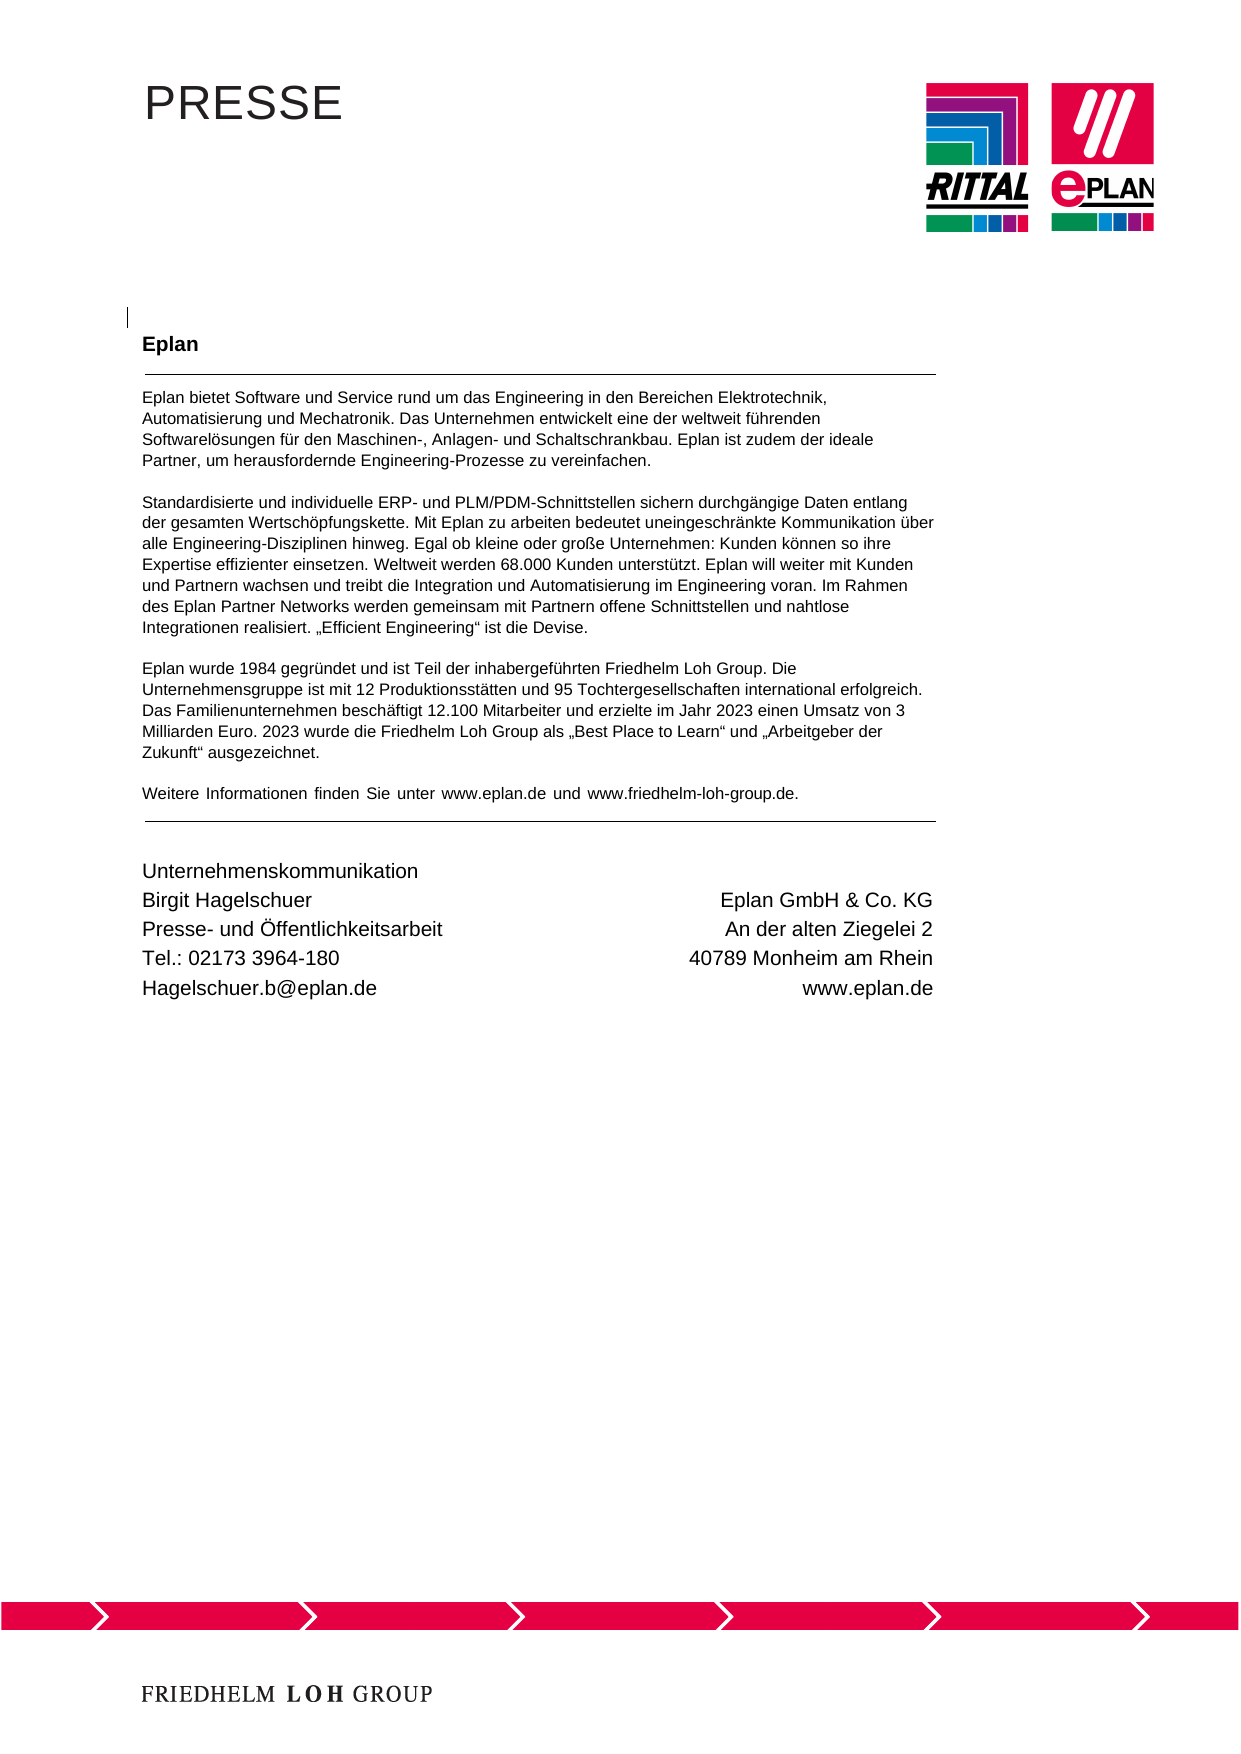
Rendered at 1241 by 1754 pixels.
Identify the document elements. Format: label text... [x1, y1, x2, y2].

text Presse- und Öffentlichkeitsarbeit An der alten Ziegelei 2 [142, 913, 936, 942]
picture [141, 1685, 432, 1702]
picture [926, 83, 1029, 232]
text Eplan wurde 1984 gegründet und ist Teil der inhabergeführten Friedhelm Loh Group. Die Unternehmensgruppe ist mit 12 Produktionsstätten und 95 Tochtergesellschaften international erfolgreich. Das Familienunternehmen beschäftigt 12.100 Mitarbeiter und erzielte im Jahr 2023 einen Umsatz von 3 Milliarden Euro. 2023 wurde die Friedhelm Loh Group als „Best Place to Learn“ und „Arbeitgeber der Zukunft“ ausgezeichnet. [142, 658, 936, 762]
text Birgit Hagelschuer Eplan GmbH & Co. KG [142, 884, 936, 913]
text Eplan [142, 328, 936, 357]
picture [0, 1602, 1238, 1629]
text Unternehmenskommunikation [142, 855, 936, 884]
text Standardisierte und individuelle ERP- und PLM/PDM-Schnittstellen sichern durchgängige Daten entlang der gesamten Wertschöpfungskette. Mit Eplan zu arbeiten bedeutet uneingeschränkte Kommunikation über alle Engineering-Disziplinen hinweg. Egal ob kleine oder große Unternehmen: Kunden können so ihre Expertise effizienter einsetzen. Weltweit werden 68.000 Kunden unterstützt. Eplan will weiter mit Kunden und Partnern wachsen und treibt die Integration und Automatisierung im Engineering voran. Im Rahmen des Eplan Partner Networks werden gemeinsam mit Partnern offene Schnittstellen und nahtlose Integrationen realisiert. „Efficient Engineering“ ist die Devise. [142, 491, 936, 637]
text Tel.: 02173 3964-180 40789 Monheim am Rhein [142, 942, 936, 972]
picture [1051, 83, 1154, 230]
text Eplan bietet Software und Service rund um das Engineering in den Bereichen Elektrotechnik, Automatisierung und Mechatronik. Das Unternehmen entwickelt eine der weltweit führenden Softwarelösungen für den Maschinen-, Anlagen- und Schaltschrankbau. Eplan ist zudem der ideale Partner, um herausfordernde Engineering-Prozesse zu vereinfachen. [142, 387, 936, 471]
text Hagelschuer.b@eplan.de www.eplan.de [142, 972, 936, 1001]
text Weitere Informationen finden Sie unter www.eplan.de und www.friedhelm-loh-group.de. [142, 783, 936, 804]
